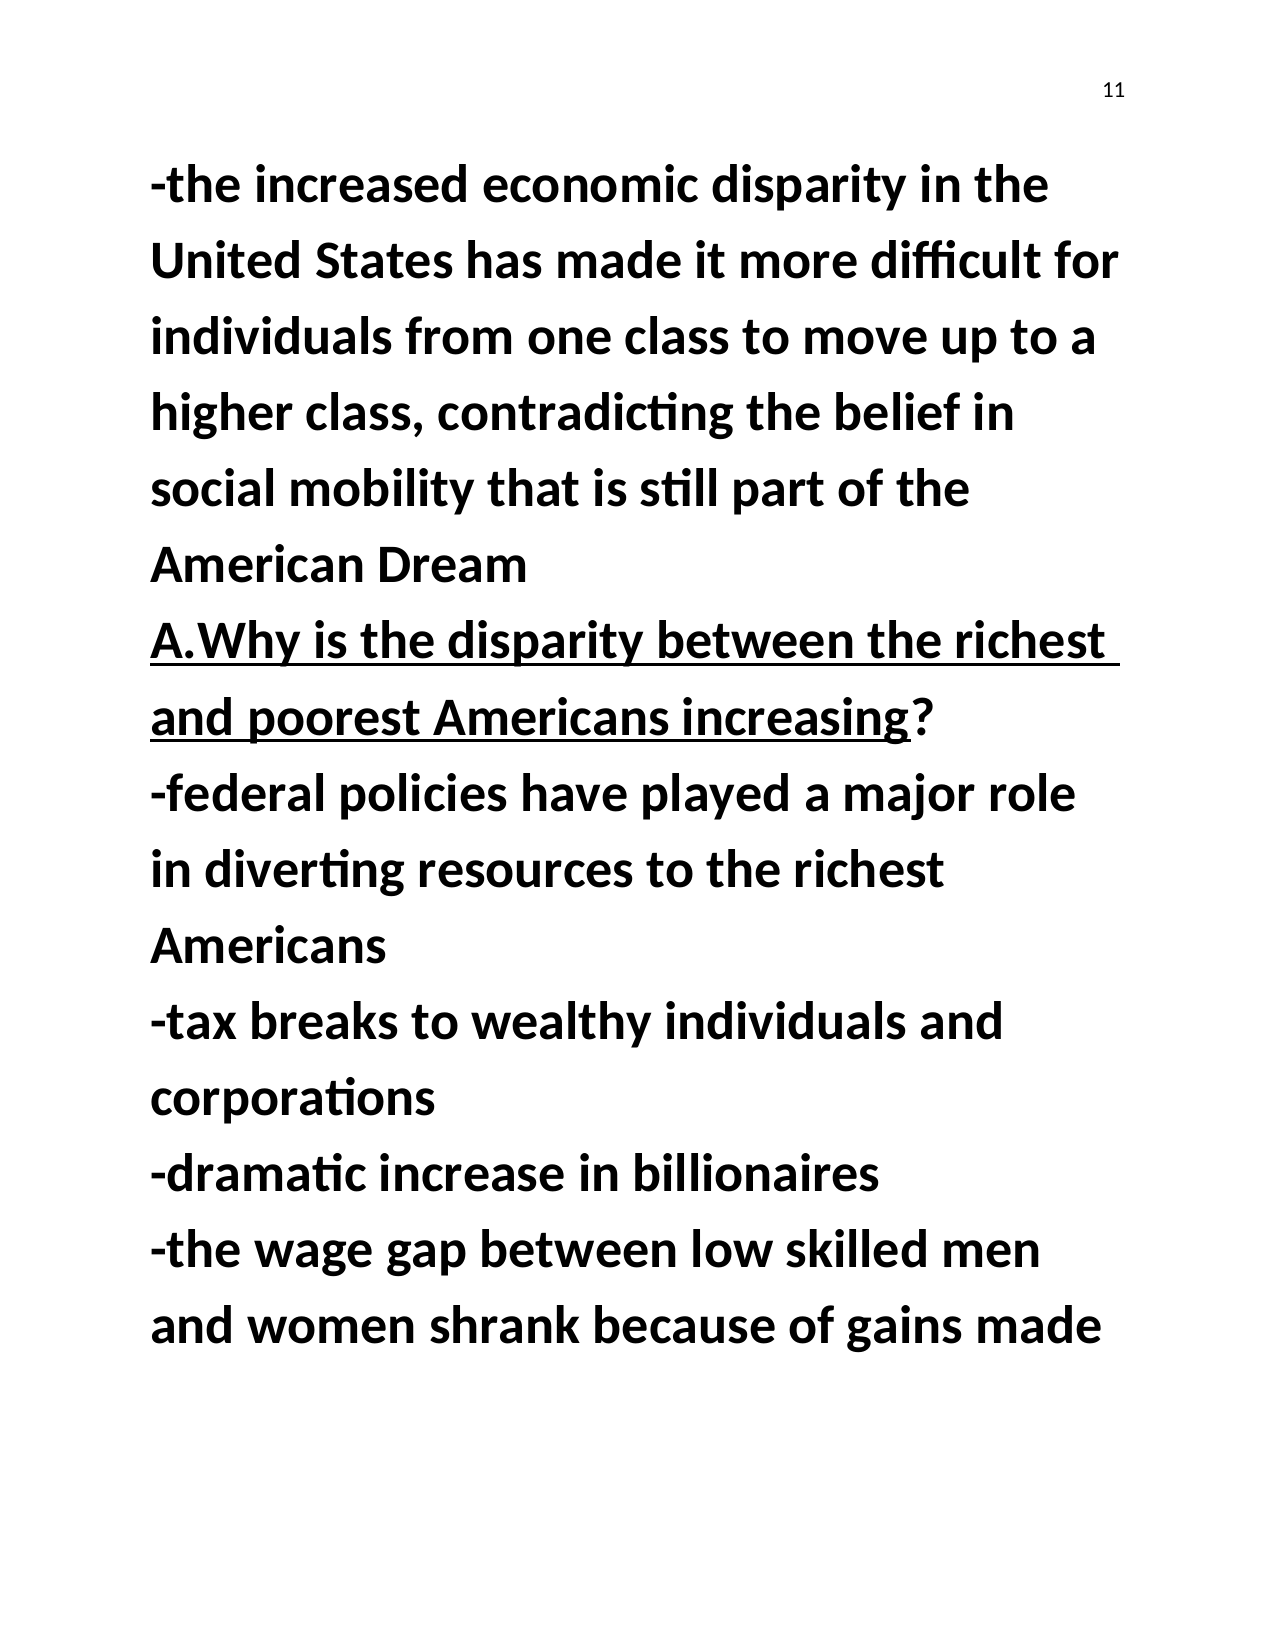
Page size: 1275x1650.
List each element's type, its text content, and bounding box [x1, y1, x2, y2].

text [150, 1214, 1125, 1357]
text A.Why is the disparity between the richest and poorest Americans increasing? [150, 606, 1125, 748]
text -tax breaks to wealthy individuals and corporations [150, 986, 1125, 1129]
text -federal policies have played a major role in diverting resources to the richest Americans [150, 758, 1125, 977]
text -dramatic increase in billionaires [150, 1138, 1125, 1205]
text -the increased economic disparity in the United States has made it more difficult for individuals from one class to move up to a higher class, contradicting the belief in social mobility that is still part of the American Dream [150, 150, 1125, 596]
